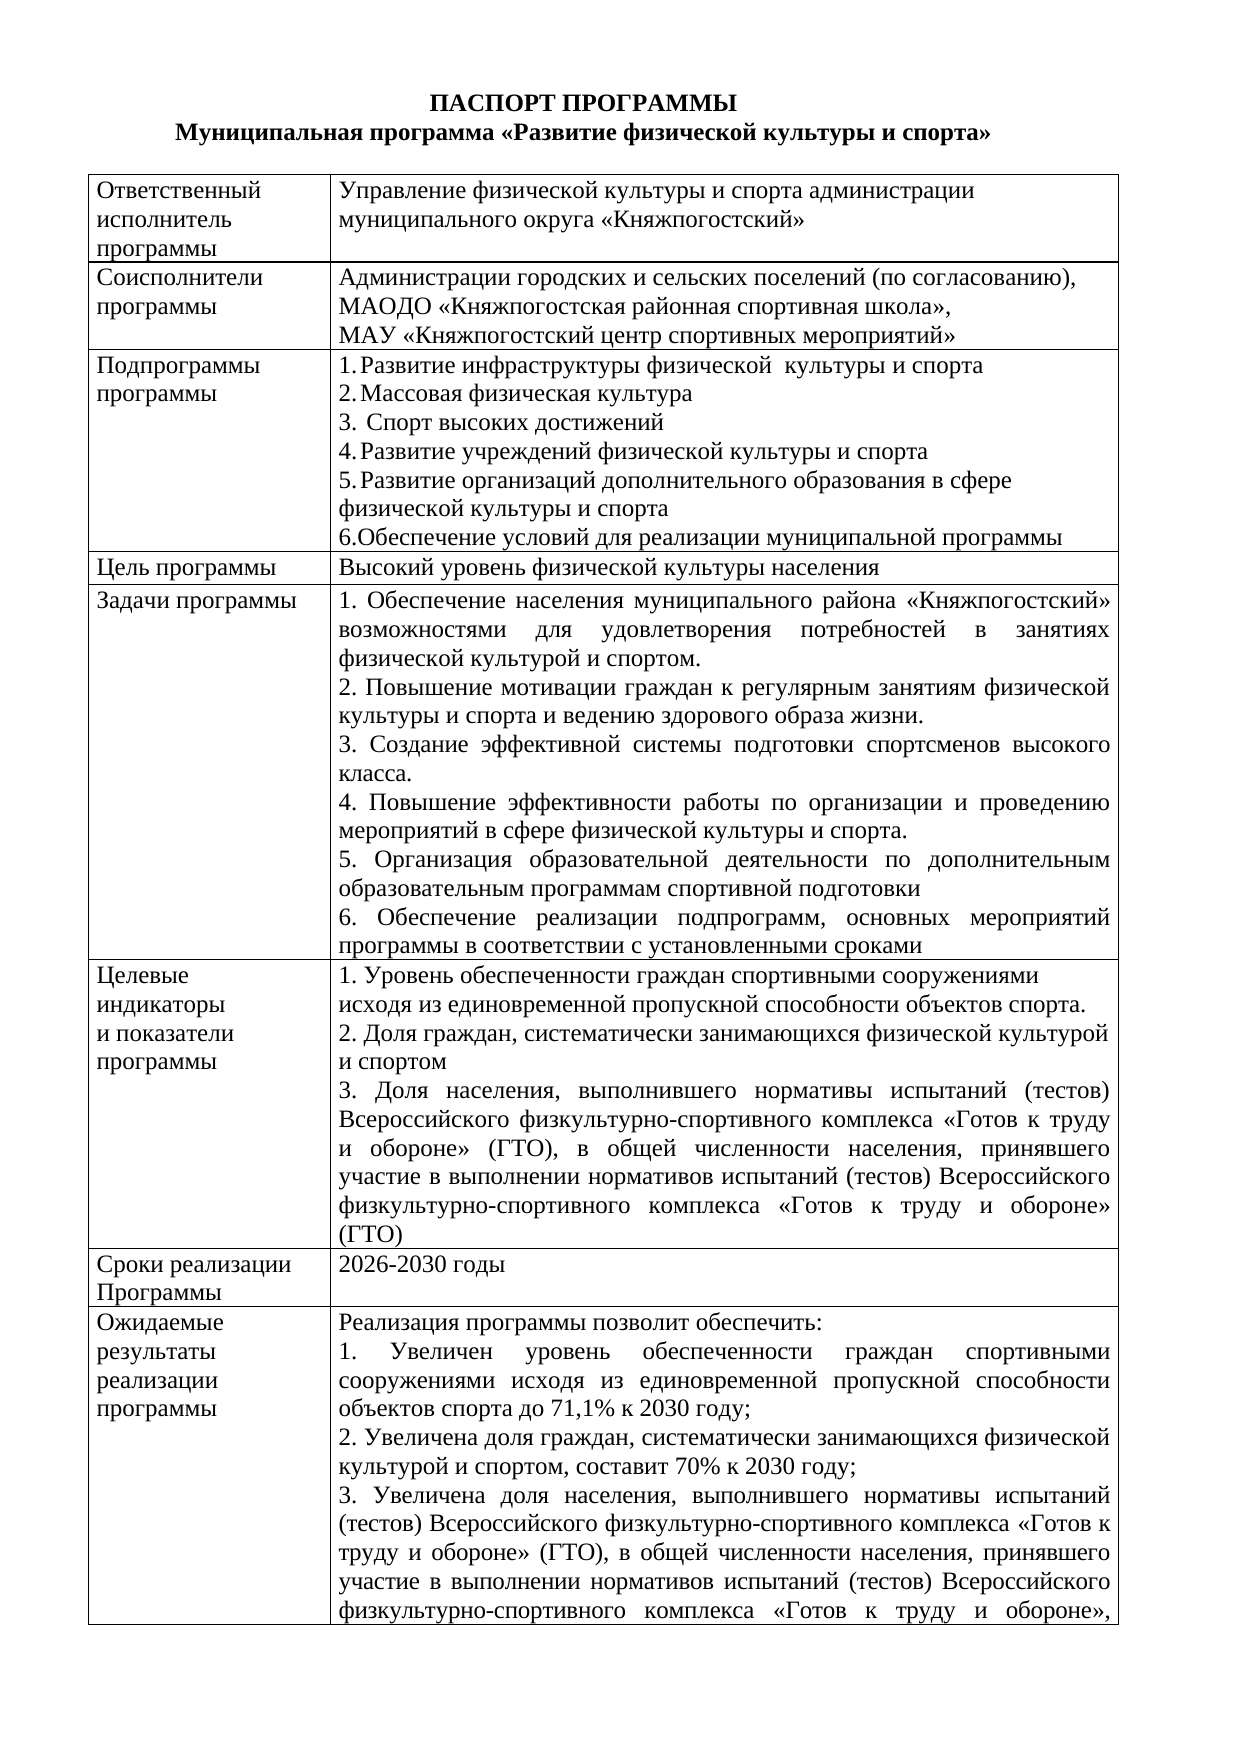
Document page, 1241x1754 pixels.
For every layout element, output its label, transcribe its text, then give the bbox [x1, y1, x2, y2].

table_cell Целевые индикаторы и показатели программы [89, 960, 330, 1248]
text ПАСПОРТ ПРОГРАММЫ [29, 88, 1137, 117]
table_cell Администрации городских и сельских поселений (по согласованию), МАОДО «Княжпогостская районная спортивная школа», МАУ «Княжпогостский центр спортивных мероприятий» [331, 263, 1118, 349]
table_cell Соисполнители программы [89, 263, 330, 349]
table_cell Высокий уровень физической культуры населения [331, 552, 1118, 584]
table_cell Сроки реализации Программы [89, 1249, 330, 1306]
table_cell Развитие инфраструктуры физической культуры и спорта Массовая физическая культура Спорт высоких достижений Развитие учреждений физической культуры и спорта Развитие организаций дополнительного образования в сфере физической культуры и спорта 6.Обеспечение условий для реализации муниципальной программы [331, 350, 1118, 551]
table_cell 1. Обеспечение населения муниципального района «Княжпогостский» возможностями для удовлетворения потребностей в занятиях физической культурой и спортом. 2. Повышение мотивации граждан к регулярным занятиям физической культуры и спорта и ведению здорового образа жизни. 3. Создание эффективной системы подготовки спортсменов высокого класса. 4. Повышение эффективности работы по организации и проведению мероприятий в сфере физической культуры и спорта. 5. Организация образовательной деятельности по дополнительным образовательным программам спортивной подготовки 6. Обеспечение реализации подпрограмм, основных мероприятий программы в соответствии с установленными сроками [331, 585, 1118, 959]
table_cell Задачи программы [89, 585, 330, 959]
table_header Ответственный исполнитель программы [89, 175, 330, 261]
table_cell 1. Уровень обеспеченности граждан спортивными сооружениями исходя из единовременной пропускной способности объектов спорта. 2. Доля граждан, систематически занимающихся физической культурой и спортом 3. Доля населения, выполнившего нормативы испытаний (тестов) Всероссийского физкультурно-спортивного комплекса «Готов к труду и обороне» (ГТО), в общей численности населения, принявшего участие в выполнении нормативов испытаний (тестов) Всероссийского физкультурно-спортивного комплекса «Готов к труду и обороне» (ГТО) [331, 960, 1118, 1248]
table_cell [331, 1307, 1118, 1623]
table_header Управление физической культуры и спорта администрации муниципального округа «Княжпогостский» [331, 175, 1118, 261]
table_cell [89, 1307, 330, 1623]
table_cell Подпрограммы программы [89, 350, 330, 551]
text Муниципальная программа «Развитие физической культуры и спорта» [29, 117, 1137, 145]
table_cell 2026-2030 годы [331, 1249, 1118, 1306]
table_cell Цель программы [89, 552, 330, 584]
